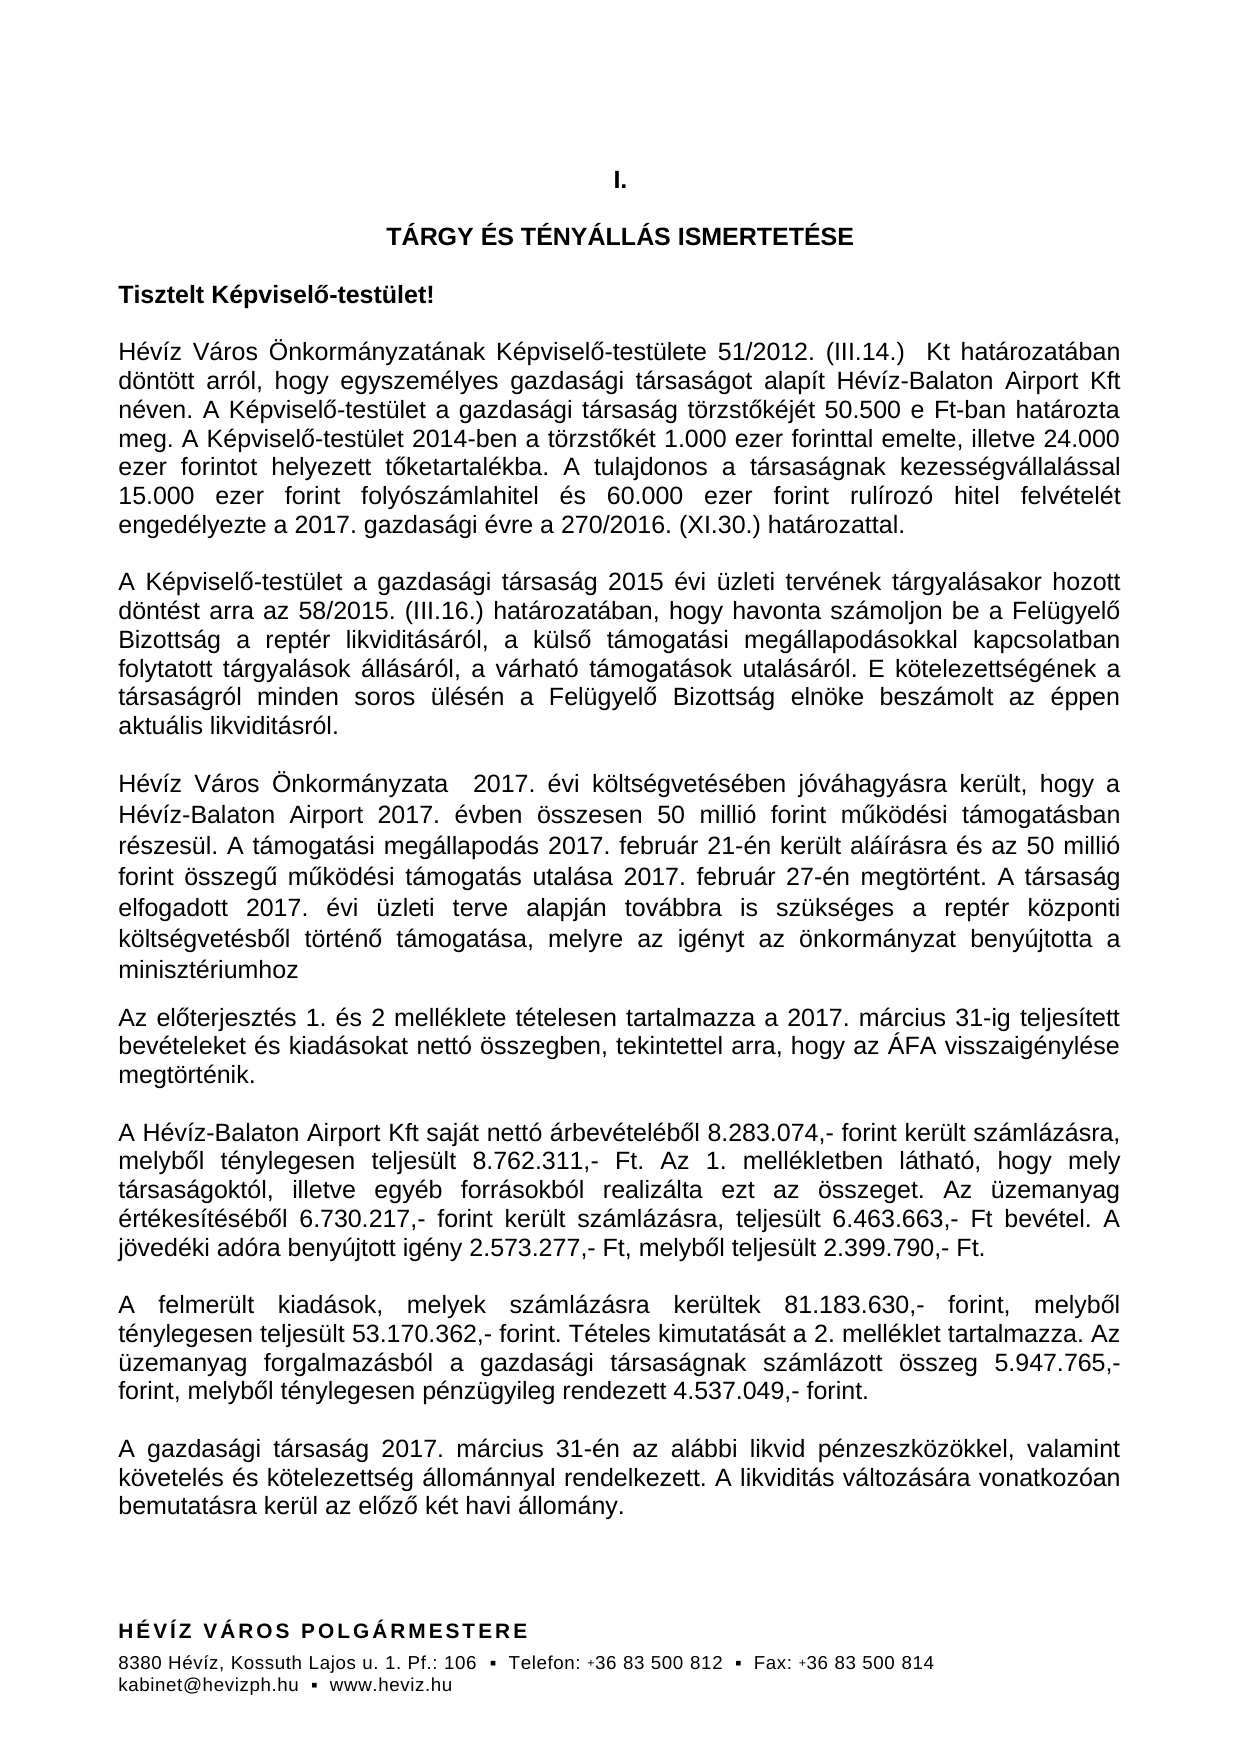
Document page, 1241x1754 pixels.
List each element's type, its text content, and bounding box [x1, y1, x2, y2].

text Az előterjesztés 1. és 2 melléklete tételesen tartalmazza a 2017. március 31-ig teljesített bevételeket és kiadásokat nettó összegben, tekintettel arra, hogy az ÁFA visszaigénylése megtörténik. [118, 1002, 1122, 1089]
text A felmerült kiadások, melyek számlázásra kerültek 81.183.630,- forint, melyből ténylegesen teljesült 53.170.362,- forint. Tételes kimutatását a 2. melléklet tartalmazza. Az üzemanyag forgalmazásból a gazdasági társaságnak számlázott összeg 5.947.765,- forint, melyből ténylegesen pénzügyileg rendezett 4.537.049,- forint. [118, 1290, 1122, 1405]
text TÁRGY ÉS TÉNYÁLLÁS ISMERTETÉSE [118, 222, 1122, 251]
text I. [118, 165, 1122, 193]
text Hévíz Város Önkormányzata 2017. évi költségvetésében jóváhagyásra került, hogy a Hévíz-Balaton Airport 2017. évben összesen 50 millió forint működési támogatásban részesül. A támogatási megállapodás 2017. február 21-én került aláírásra és az 50 millió forint összegű működési támogatás utalása 2017. február 27-én megtörtént. A társaság elfogadott 2017. évi üzleti terve alapján továbbra is szükséges a reptér központi költségvetésből történő támogatása, melyre az igényt az önkormányzat benyújtotta a minisztériumhoz [118, 768, 1122, 983]
text A gazdasági társaság 2017. március 31-én az alábbi likvid pénzeszközökkel, valamint követelés és kötelezettség állománnyal rendelkezett. A likviditás változására vonatkozóan bemutatásra kerül az előző két havi állomány. [118, 1434, 1122, 1520]
text A Képviselő-testület a gazdasági társaság 2015 évi üzleti tervének tárgyalásakor hozott döntést arra az 58/2015. (III.16.) határozatában, hogy havonta számoljon be a Felügyelő Bizottság a reptér likviditásáról, a külső támogatási megállapodásokkal kapcsolatban folytatott tárgyalások állásáról, a várható támogatások utalásáról. E kötelezettségének a társaságról minden soros ülésén a Felügyelő Bizottság elnöke beszámolt az éppen aktuális likviditásról. [118, 567, 1122, 740]
text A Hévíz-Balaton Airport Kft saját nettó árbevételéből 8.283.074,- forint került számlázásra, melyből ténylegesen teljesült 8.762.311,- Ft. Az 1. mellékletben látható, hogy mely társaságoktól, illetve egyéb forrásokból realizálta ezt az összeget. Az üzemanyag értékesítéséből 6.730.217,- forint került számlázásra, teljesült 6.463.663,- Ft bevétel. A jövedéki adóra benyújtott igény 2.573.277,- Ft, melyből teljesült 2.399.790,- Ft. [118, 1117, 1122, 1261]
text Hévíz Város Önkormányzatának Képviselő-testülete 51/2012. (III.14.) Kt határozatában döntött arról, hogy egyszemélyes gazdasági társaságot alapít Hévíz-Balaton Airport Kft néven. A Képviselő-testület a gazdasági társaság törzstőkéjét 50.500 e Ft-ban határozta meg. A Képviselő-testület 2014-ben a törzstőkét 1.000 ezer forinttal emelte, illetve 24.000 ezer forintot helyezett tőketartalékba. A tulajdonos a társaságnak kezességvállalással 15.000 ezer forint folyószámlahitel és 60.000 ezer forint rulírozó hitel felvételét engedélyezte a 2017. gazdasági évre a 270/2016. (XI.30.) határozattal. [118, 337, 1122, 538]
text Tisztelt Képviselő-testület! [118, 280, 1122, 308]
